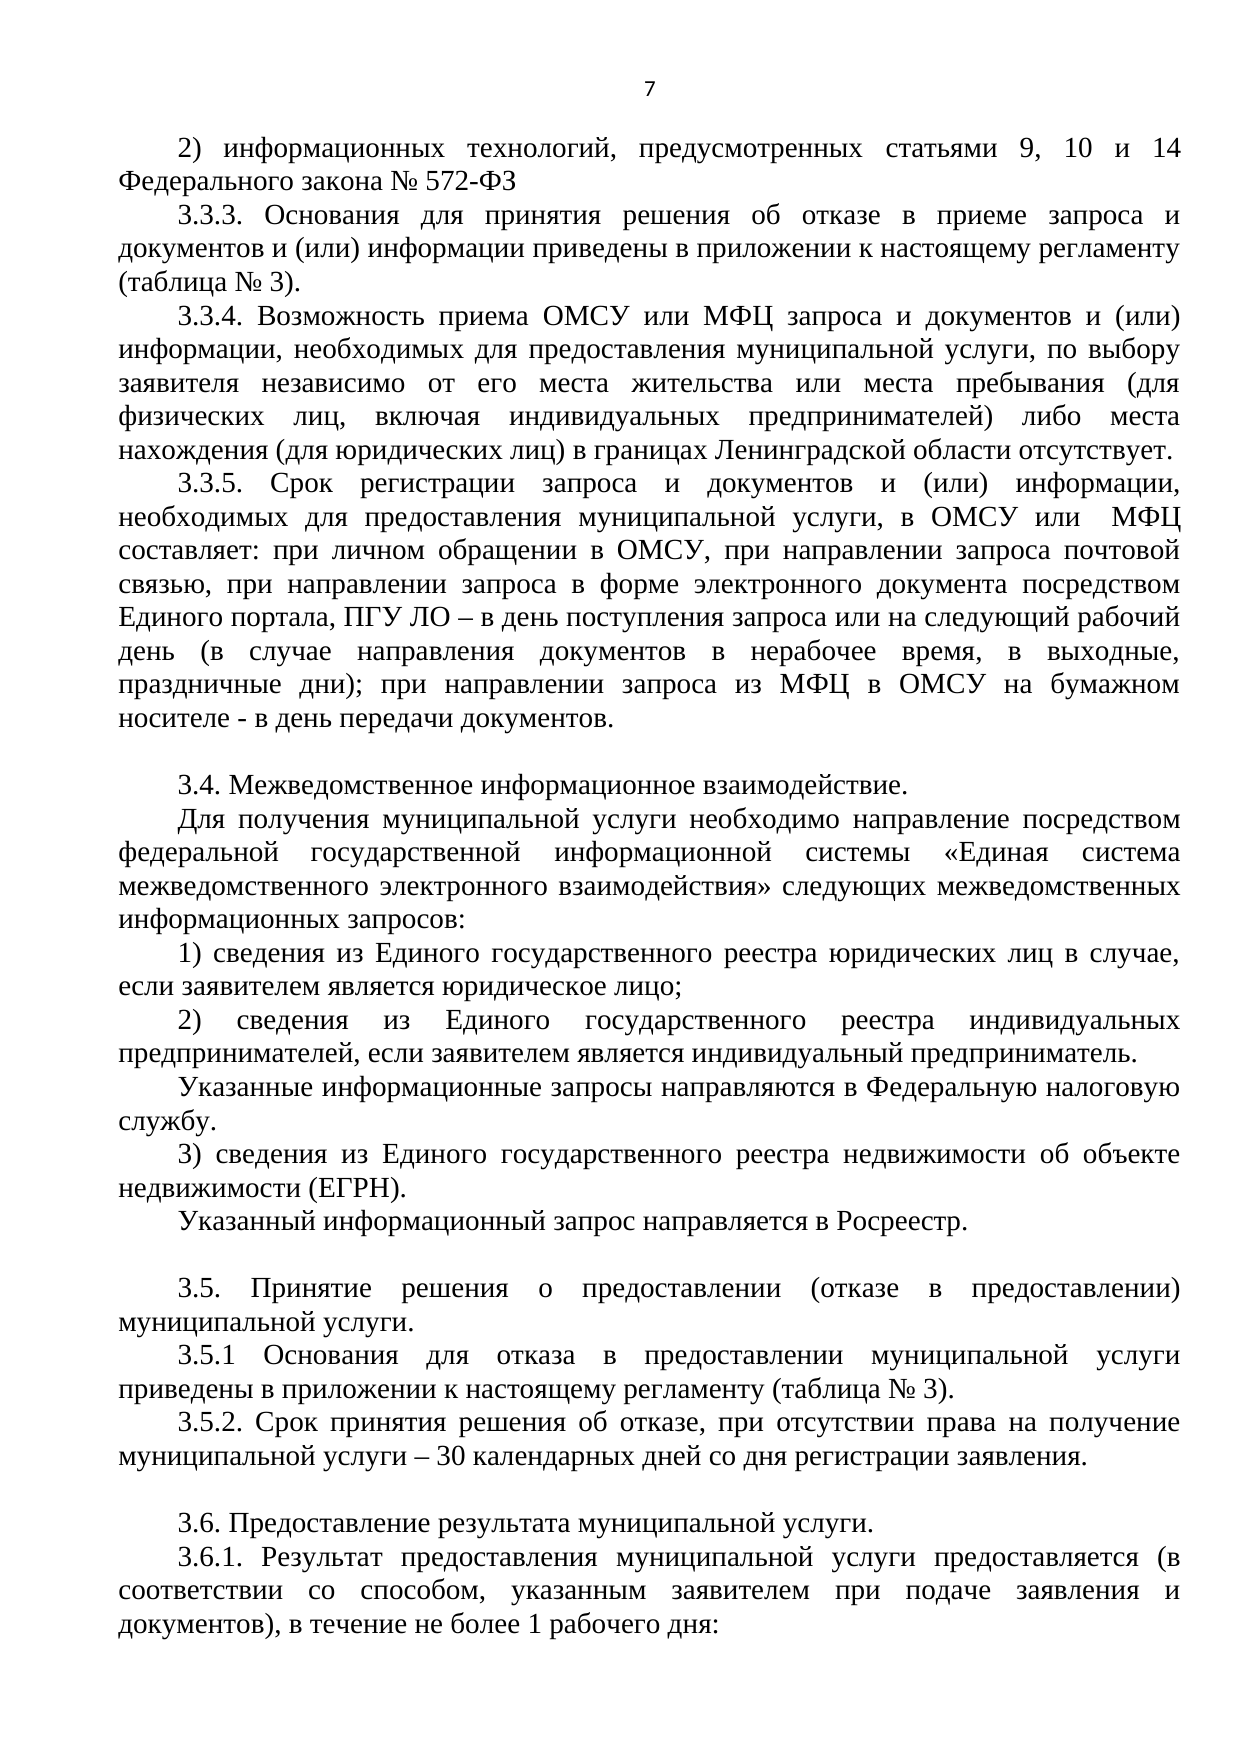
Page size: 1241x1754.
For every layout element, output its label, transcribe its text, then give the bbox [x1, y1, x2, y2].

text 3.5.1 Основания для отказа в предоставлении муниципальной услуги приведены в приложении к настоящему регламенту (таблица № 3). [118, 1337, 1181, 1404]
text Для получения муниципальной услуги необходимо направление посредством федеральной государственной информационной системы «Единая система межведомственного электронного взаимодействия» следующих межведомственных информационных запросов: [118, 801, 1181, 935]
text 1) сведения из Единого государственного реестра юридических лиц в случае, если заявителем является юридическое лицо; [118, 935, 1181, 1002]
text 3.6.1. Результат предоставления муниципальной услуги предоставляется (в соответствии со способом, указанным заявителем при подаче заявления и документов), в течение не более 1 рабочего дня: [118, 1539, 1181, 1639]
text 2) сведения из Единого государственного реестра индивидуальных предпринимателей, если заявителем является индивидуальный предприниматель. [118, 1002, 1181, 1069]
text 2) информационных технологий, предусмотренных статьями 9, 10 и 14 Федерального закона № 572-ФЗ [118, 130, 1181, 197]
text 3.3.3. Основания для принятия решения об отказе в приеме запроса и документов и (или) информации приведены в приложении к настоящему регламенту (таблица № 3). [118, 197, 1181, 298]
text 3.5. Принятие решения о предоставлении (отказе в предоставлении) муниципальной услуги. [118, 1270, 1181, 1337]
text 3.5.2. Срок принятия решения об отказе, при отсутствии права на получение муниципальной услуги – 30 календарных дней со дня регистрации заявления. [118, 1404, 1181, 1472]
text 3) сведения из Единого государственного реестра недвижимости об объекте недвижимости (ЕГРН). [118, 1136, 1181, 1203]
text Указанный информационный запрос направляется в Росреестр. [118, 1203, 1181, 1237]
text 3.4. Межведомственное информационное взаимодействие. [118, 767, 1181, 801]
text Указанные информационные запросы направляются в Федеральную налоговую службу. [118, 1069, 1181, 1136]
text 3.6. Предоставление результата муниципальной услуги. [118, 1505, 1181, 1539]
text 3.3.4. Возможность приема ОМСУ или МФЦ запроса и документов и (или) информации, необходимых для предоставления муниципальной услуги, по выбору заявителя независимо от его места жительства или места пребывания (для физических лиц, включая индивидуальных предпринимателей) либо места нахождения (для юридических лиц) в границах Ленинградской области отсутствует. [118, 298, 1181, 465]
text 3.3.5. Срок регистрации запроса и документов и (или) информации, необходимых для предоставления муниципальной услуги, в ОМСУ или МФЦ составляет: при личном обращении в ОМСУ, при направлении запроса почтовой связью, при направлении запроса в форме электронного документа посредством Единого портала, ПГУ ЛО – в день поступления запроса или на следующий рабочий день (в случае направления документов в нерабочее время, в выходные, праздничные дни); при направлении запроса из МФЦ в ОМСУ на бумажном носителе - в день передачи документов. [118, 465, 1181, 734]
